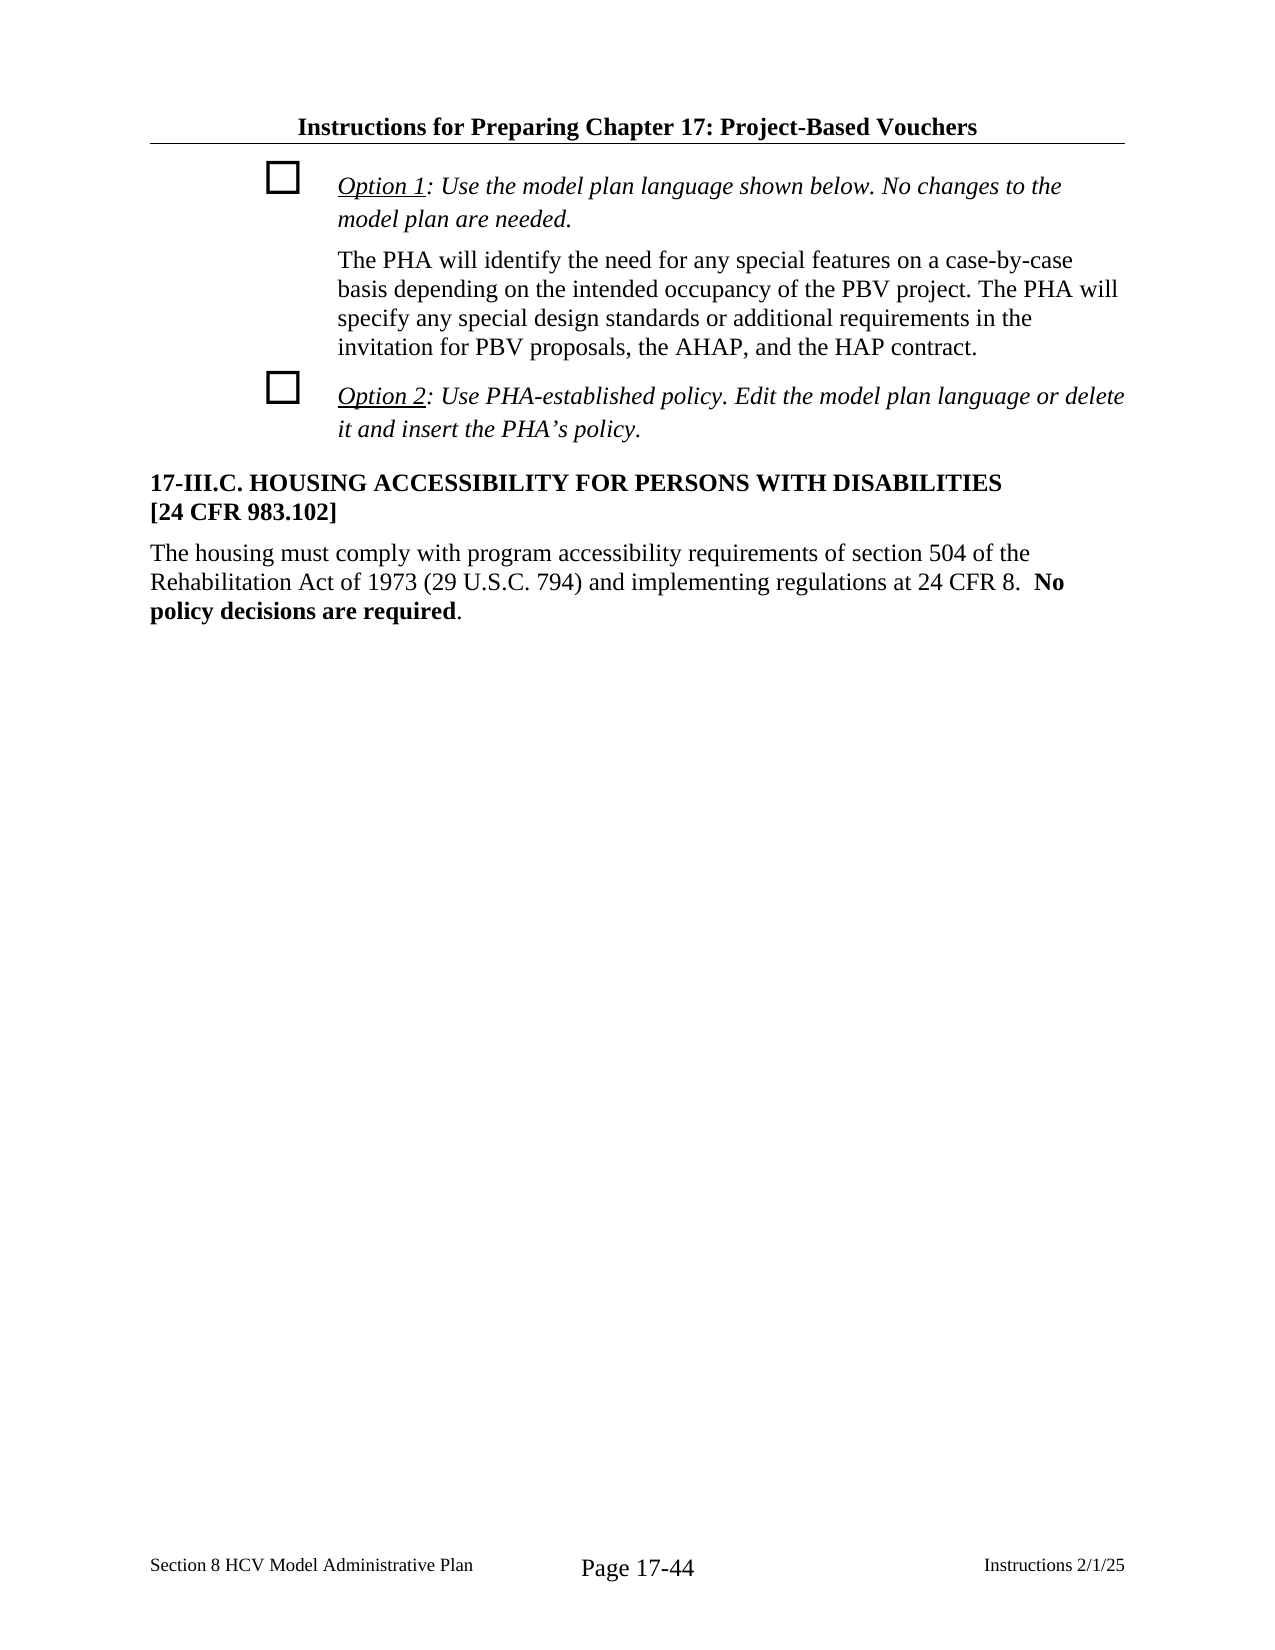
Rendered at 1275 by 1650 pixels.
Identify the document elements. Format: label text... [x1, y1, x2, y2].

text 17-III.C. HOUSING ACCESSIBILITY FOR PERSONS WITH DISABILITIES [24 CFR 983.102] [150, 468, 1125, 526]
text Option 1: Use the model plan language shown below. No changes to the model plan are needed. [262, 162, 1125, 233]
text The housing must comply with program accessibility requirements of section 504 of the Rehabilitation Act of 1973 (29 U.S.C. 794) and implementing regulations at 24 CFR 8. No policy decisions are required. [150, 538, 1125, 624]
text Option 2: Use PHA-established policy. Edit the model plan language or delete it and insert the PHA’s policy. [262, 373, 1125, 443]
text The PHA will identify the need for any special features on a case-by-case basis depending on the intended occupancy of the PBV project. The PHA will specify any special design standards or additional requirements in the invitation for PBV proposals, the AHAP, and the HAP contract. [337, 245, 1125, 360]
